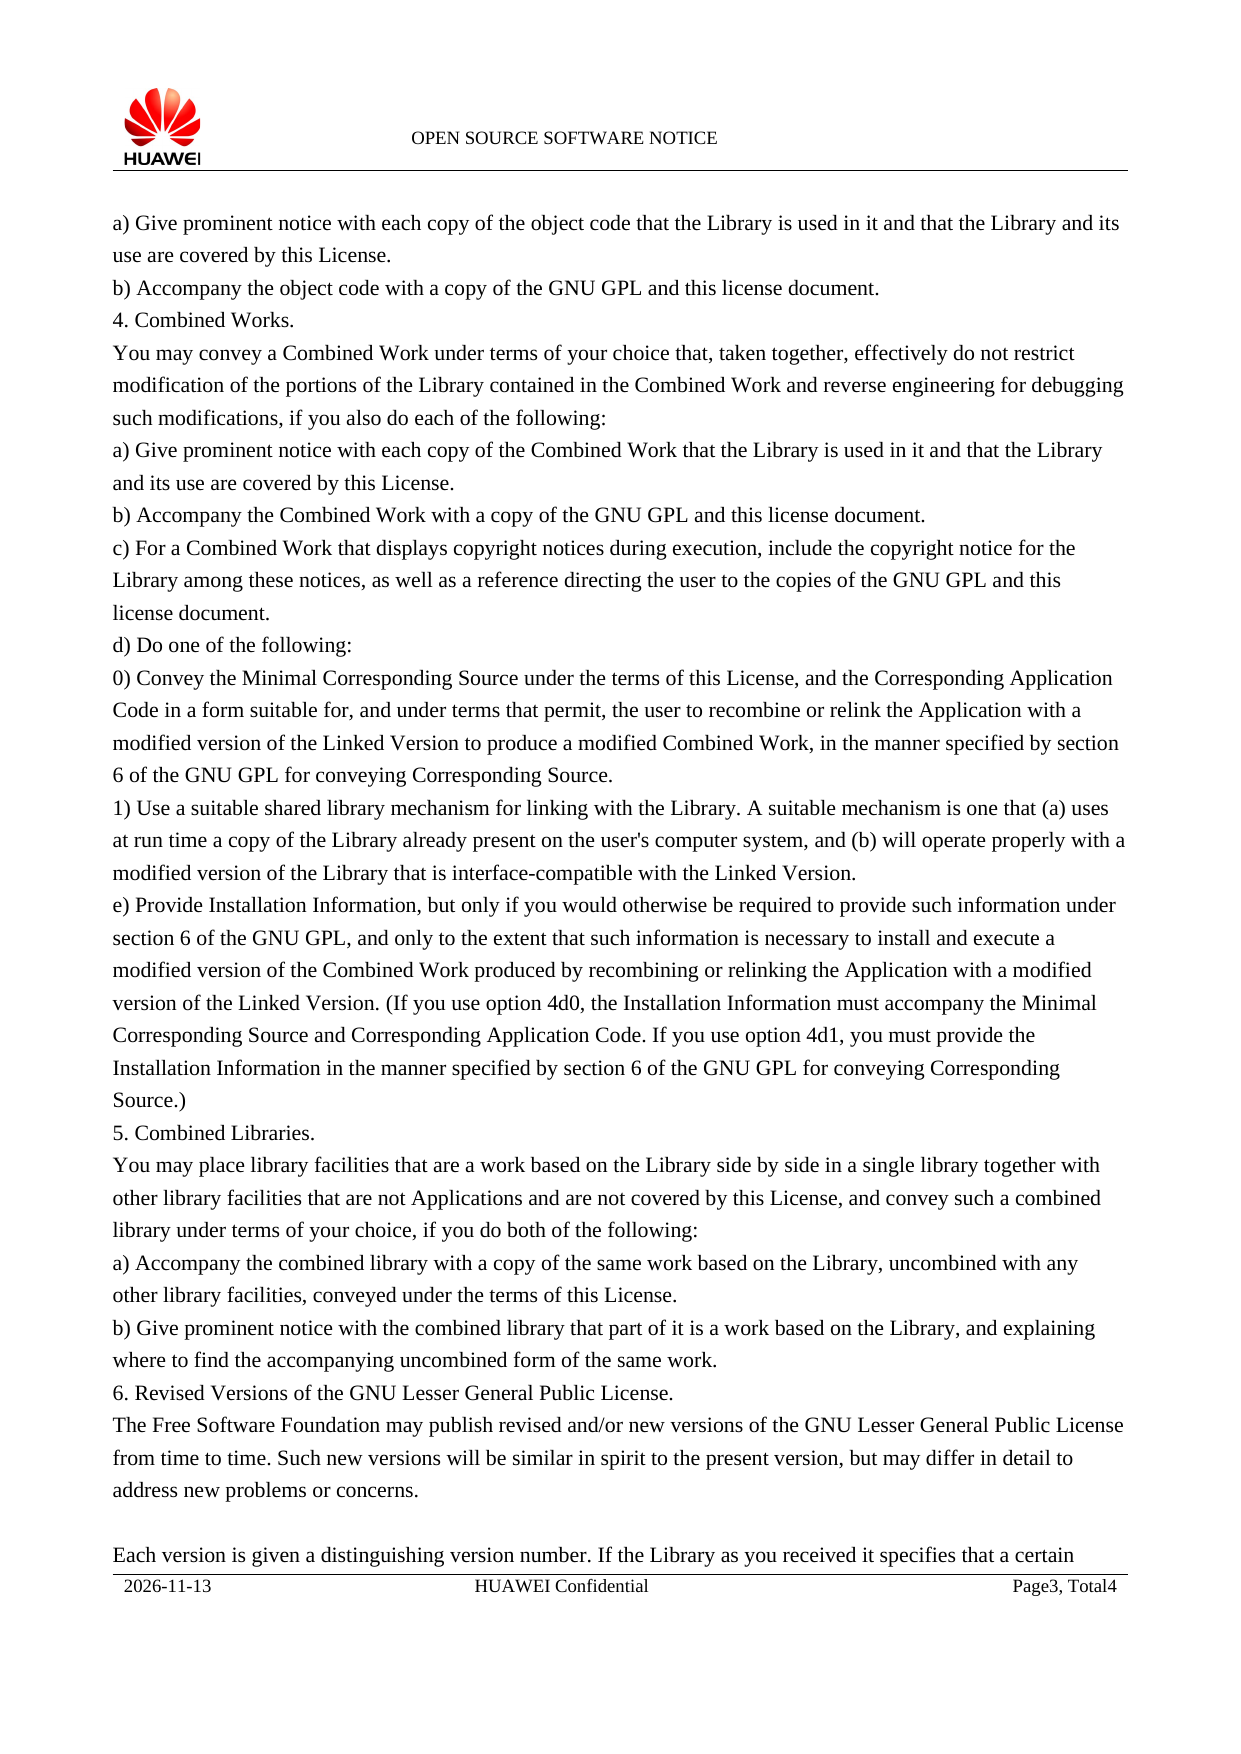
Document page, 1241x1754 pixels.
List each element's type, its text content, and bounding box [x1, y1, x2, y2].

picture [124, 88, 201, 165]
